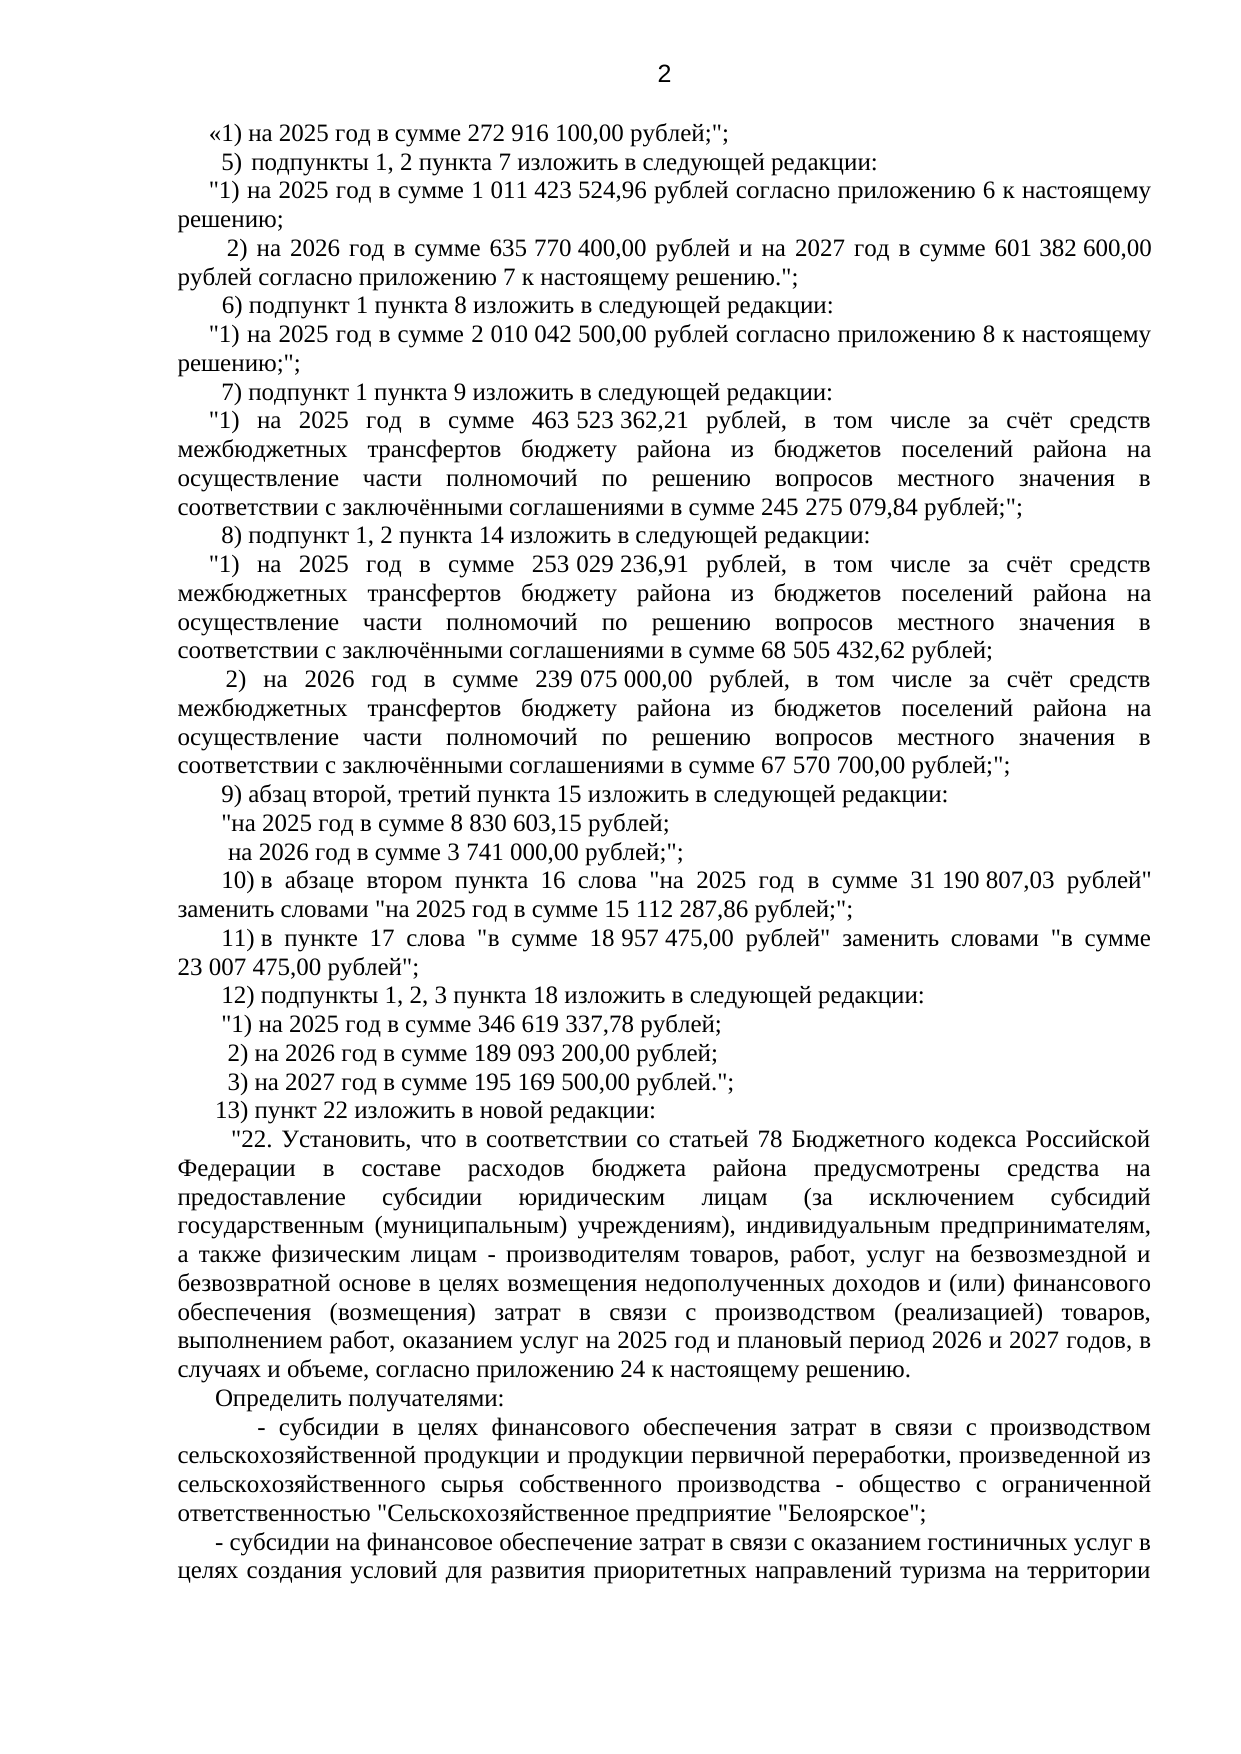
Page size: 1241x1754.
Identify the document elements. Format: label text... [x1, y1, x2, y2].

text 13) пункт 22 изложить в новой редакции: [177, 1096, 1152, 1124]
text "22. Установить, что в соответствии со статьей 78 Бюджетного кодекса Российской Федерации в составе расходов бюджета района предусмотрены средства на предоставление субсидии юридическим лицам (за исключением субсидий государственным (муниципальным) учреждениям), индивидуальным предпринимателям, а также физическим лицам - производителям товаров, работ, услуг на безвозмездной и безвозвратной основе в целях возмещения недополученных доходов и (или) финансового обеспечения (возмещения) затрат в связи с производством (реализацией) товаров, выполнением работ, оказанием услуг на 2025 год и плановый период 2026 и 2027 годов, в случаях и объеме, согласно приложению 24 к настоящему решению. [177, 1124, 1152, 1383]
text 2) на 2026 год в сумме 239 075 000,00 рублей, в том числе за счёт средств межбюджетных трансфертов бюджету района из бюджетов поселений района на осуществление части полномочий по решению вопросов местного значения в соответствии с заключёнными соглашениями в сумме 67 570 700,00 рублей;"; [177, 664, 1152, 779]
text "1) на 2025 год в сумме 2 010 042 500,00 рублей согласно приложению 8 к настоящему решению;"; [177, 319, 1152, 377]
list подпункт 1, 2 пункта 14 изложить в следующей редакции: [221, 521, 1152, 549]
text 3) на 2027 год в сумме 195 169 500,00 рублей."; [221, 1067, 1152, 1096]
list подпункты 1, 2, 3 пункта 18 изложить в следующей редакции: [221, 981, 1152, 1009]
text 6) подпункт 1 пункта 8 изложить в следующей редакции: [177, 291, 1152, 319]
list подпункты 1, 2 пункта 7 изложить в следующей редакции: [221, 147, 1152, 176]
text "1) на 2025 год в сумме 1 011 423 524,96 рублей согласно приложению 6 к настоящему решению; [177, 176, 1152, 233]
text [177, 1527, 1152, 1584]
list "на 2025 год в сумме 8 830 603,15 рублей; [221, 808, 1152, 837]
text 2) на 2026 год в сумме 189 093 200,00 рублей; [221, 1038, 1152, 1067]
list абзац второй, третий пункта 15 изложить в следующей редакции: [177, 779, 1152, 808]
text 2) на 2026 год в сумме 635 770 400,00 рублей и на 2027 год в сумме 601 382 600,00 рублей согласно приложению 7 к настоящему решению."; [177, 233, 1152, 291]
text «1) на 2025 год в сумме 272 916 100,00 рублей;"; [208, 118, 1152, 147]
list подпункт 1 пункта 9 изложить в следующей редакции: [221, 377, 1152, 406]
text "1) на 2025 год в сумме 253 029 236,91 рублей, в том числе за счёт средств межбюджетных трансфертов бюджету района из бюджетов поселений района на осуществление части полномочий по решению вопросов местного значения в соответствии с заключёнными соглашениями в сумме 68 505 432,62 рублей; [177, 549, 1152, 664]
list на 2026 год в сумме 3 741 000,00 рублей;"; [222, 837, 1152, 866]
text "1) на 2025 год в сумме 346 619 337,78 рублей; [221, 1009, 1152, 1038]
list в абзаце втором пункта 16 слова "на 2025 год в сумме 31 190 807,03 рублей" заменить словами "на 2025 год в сумме 15 112 287,86 рублей;"; [177, 866, 1152, 923]
text - субсидии в целях финансового обеспечения затрат в связи с производством сельскохозяйственной продукции и продукции первичной переработки, произведенной из сельскохозяйственного сырья собственного производства - общество с ограниченной ответственностью "Сельскохозяйственное предприятие "Белоярское"; [177, 1412, 1152, 1527]
text Определить получателями: [177, 1383, 1152, 1412]
text "1) на 2025 год в сумме 463 523 362,21 рублей, в том числе за счёт средств межбюджетных трансфертов бюджету района из бюджетов поселений района на осуществление части полномочий по решению вопросов местного значения в соответствии с заключёнными соглашениями в сумме 245 275 079,84 рублей;"; [177, 406, 1152, 521]
list в пункте 17 слова "в сумме 18 957 475,00 рублей" заменить словами "в сумме 23 007 475,00 рублей"; [177, 923, 1152, 981]
